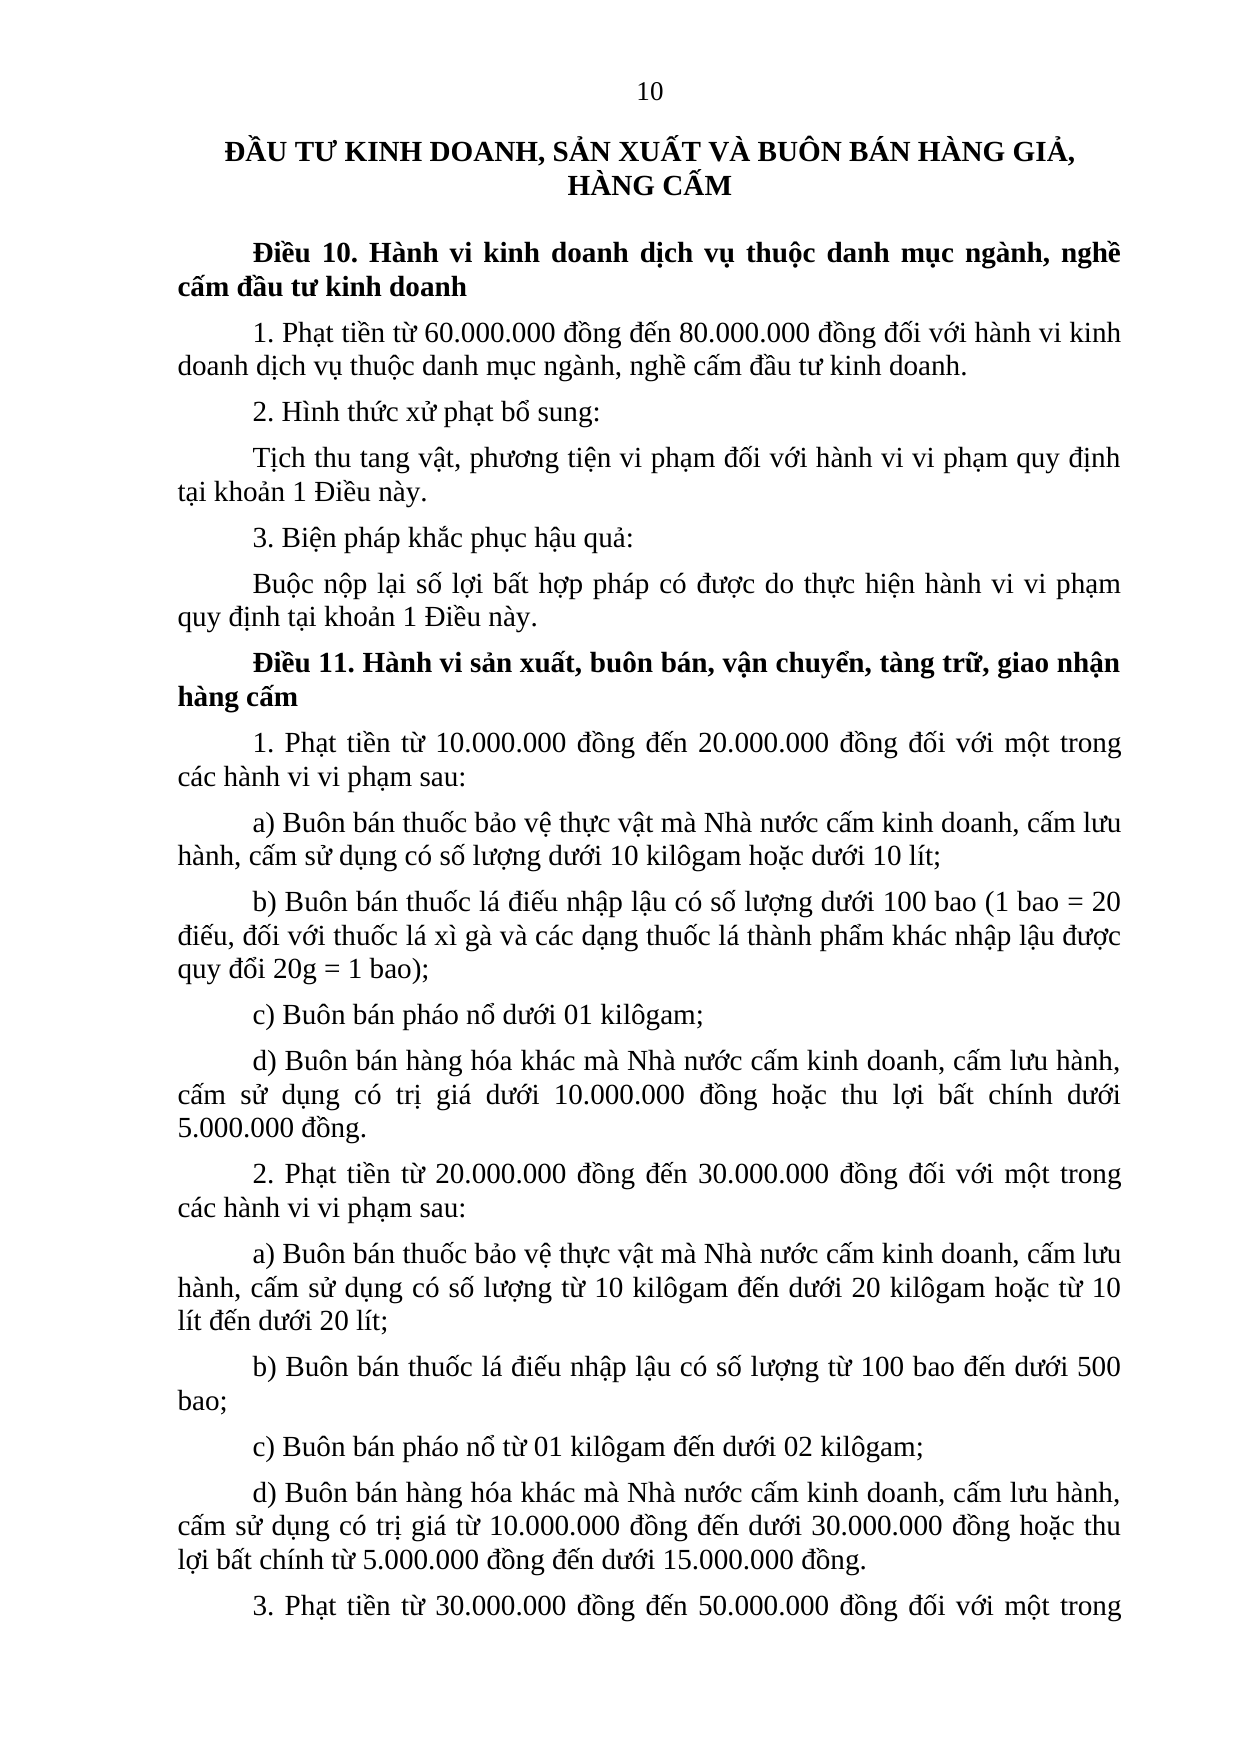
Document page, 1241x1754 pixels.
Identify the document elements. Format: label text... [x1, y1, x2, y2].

text 2. Phạt tiền từ 20.000.000 đồng đến 30.000.000 đồng đối với một trong các hành vi vi phạm sau: [177, 1157, 1122, 1224]
text c) Buôn bán pháo nổ từ 01 kilôgam đến dưới 02 kilôgam; [177, 1429, 1122, 1462]
text Điều 10. Hành vi kinh doanh dịch vụ thuộc danh mục ngành, nghề cấm đầu tư kinh doanh [177, 235, 1122, 302]
text 1. Phạt tiền từ 10.000.000 đồng đến 20.000.000 đồng đối với một trong các hành vi vi phạm sau: [177, 725, 1122, 792]
text 3. Biện pháp khắc phục hậu quả: [177, 520, 1122, 553]
text d) Buôn bán hàng hóa khác mà Nhà nước cấm kinh doanh, cấm lưu hành, cấm sử dụng có trị giá dưới 10.000.000 đồng hoặc thu lợi bất chính dưới 5.000.000 đồng. [177, 1043, 1122, 1144]
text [177, 1588, 1122, 1622]
text ĐẦU TƯ KINH DOANH, SẢN XUẤT VÀ BUÔN BÁN HÀNG GIẢ, HÀNG CẤM [177, 134, 1122, 202]
text 1. Phạt tiền từ 60.000.000 đồng đến 80.000.000 đồng đối với hành vi kinh doanh dịch vụ thuộc danh mục ngành, nghề cấm đầu tư kinh doanh. [177, 315, 1122, 382]
text a) Buôn bán thuốc bảo vệ thực vật mà Nhà nước cấm kinh doanh, cấm lưu hành, cấm sử dụng có số lượng từ 10 kilôgam đến dưới 20 kilôgam hoặc từ 10 lít đến dưới 20 lít; [177, 1236, 1122, 1337]
text Buộc nộp lại số lợi bất hợp pháp có được do thực hiện hành vi vi phạm quy định tại khoản 1 Điều này. [177, 566, 1122, 633]
text b) Buôn bán thuốc lá điếu nhập lậu có số lượng dưới 100 bao (1 bao = 20 điếu, đối với thuốc lá xì gà và các dạng thuốc lá thành phẩm khác nhập lậu được quy đổi 20g = 1 bao); [177, 884, 1122, 985]
text d) Buôn bán hàng hóa khác mà Nhà nước cấm kinh doanh, cấm lưu hành, cấm sử dụng có trị giá từ 10.000.000 đồng đến dưới 30.000.000 đồng hoặc thu lợi bất chính từ 5.000.000 đồng đến dưới 15.000.000 đồng. [177, 1475, 1122, 1576]
text c) Buôn bán pháo nổ dưới 01 kilôgam; [177, 997, 1122, 1031]
text a) Buôn bán thuốc bảo vệ thực vật mà Nhà nước cấm kinh doanh, cấm lưu hành, cấm sử dụng có số lượng dưới 10 kilôgam hoặc dưới 10 lít; [177, 805, 1122, 872]
text b) Buôn bán thuốc lá điếu nhập lậu có số lượng từ 100 bao đến dưới 500 bao; [177, 1349, 1122, 1416]
text Điều 11. Hành vi sản xuất, buôn bán, vận chuyển, tàng trữ, giao nhận hàng cấm [177, 646, 1122, 713]
text 2. Hình thức xử phạt bổ sung: [177, 394, 1122, 428]
text Tịch thu tang vật, phương tiện vi phạm đối với hành vi vi phạm quy định tại khoản 1 Điều này. [177, 440, 1122, 507]
